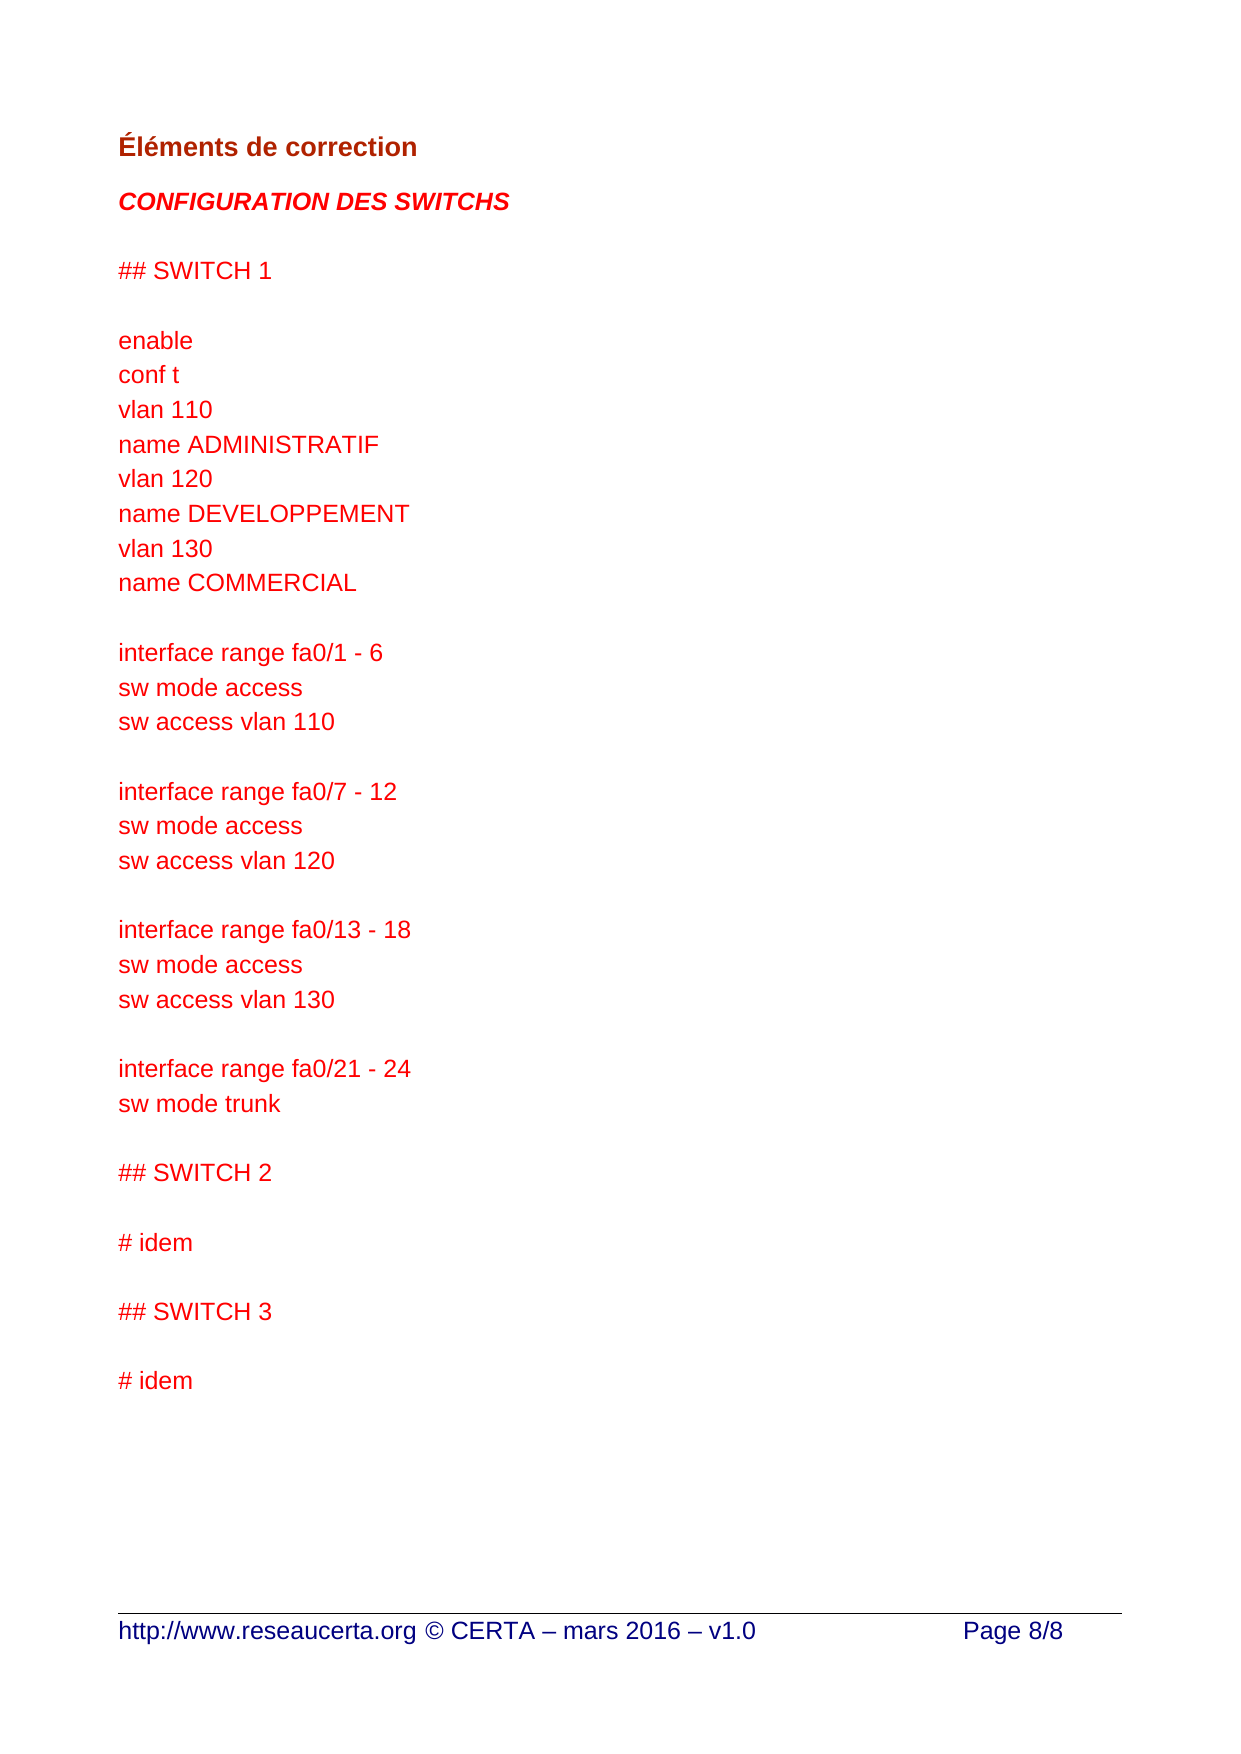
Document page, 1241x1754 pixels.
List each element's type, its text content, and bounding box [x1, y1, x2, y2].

text ## SWITCH 2 [118, 1158, 1122, 1187]
text name ADMINISTRATIF [118, 430, 1122, 458]
text sw access vlan 110 [118, 707, 1122, 736]
text ## SWITCH 1 [118, 256, 1122, 285]
text # idem [118, 1366, 1122, 1395]
text ## SWITCH 3 [118, 1297, 1122, 1326]
text conf t [118, 360, 1122, 389]
text vlan 130 [118, 534, 1122, 562]
text name DEVELOPPEMENT [118, 499, 1122, 528]
text sw mode access [118, 672, 1122, 701]
text # idem [118, 1227, 1122, 1256]
text sw mode trunk [118, 1089, 1122, 1117]
text Éléments de correction [118, 131, 1122, 162]
text interface range fa0/21 - 24 [118, 1054, 1122, 1083]
text sw access vlan 130 [118, 985, 1122, 1013]
text interface range fa0/7 - 12 [118, 777, 1122, 805]
text sw mode access [118, 950, 1122, 979]
text enable [118, 326, 1122, 354]
text CONFIGURATION DES SWITCHS [118, 187, 1122, 216]
text vlan 110 [118, 395, 1122, 424]
text sw mode access [118, 811, 1122, 840]
text interface range fa0/1 - 6 [118, 638, 1122, 667]
text sw access vlan 120 [118, 846, 1122, 875]
text interface range fa0/13 - 18 [118, 915, 1122, 944]
text name COMMERCIAL [118, 568, 1122, 597]
text vlan 120 [118, 464, 1122, 493]
